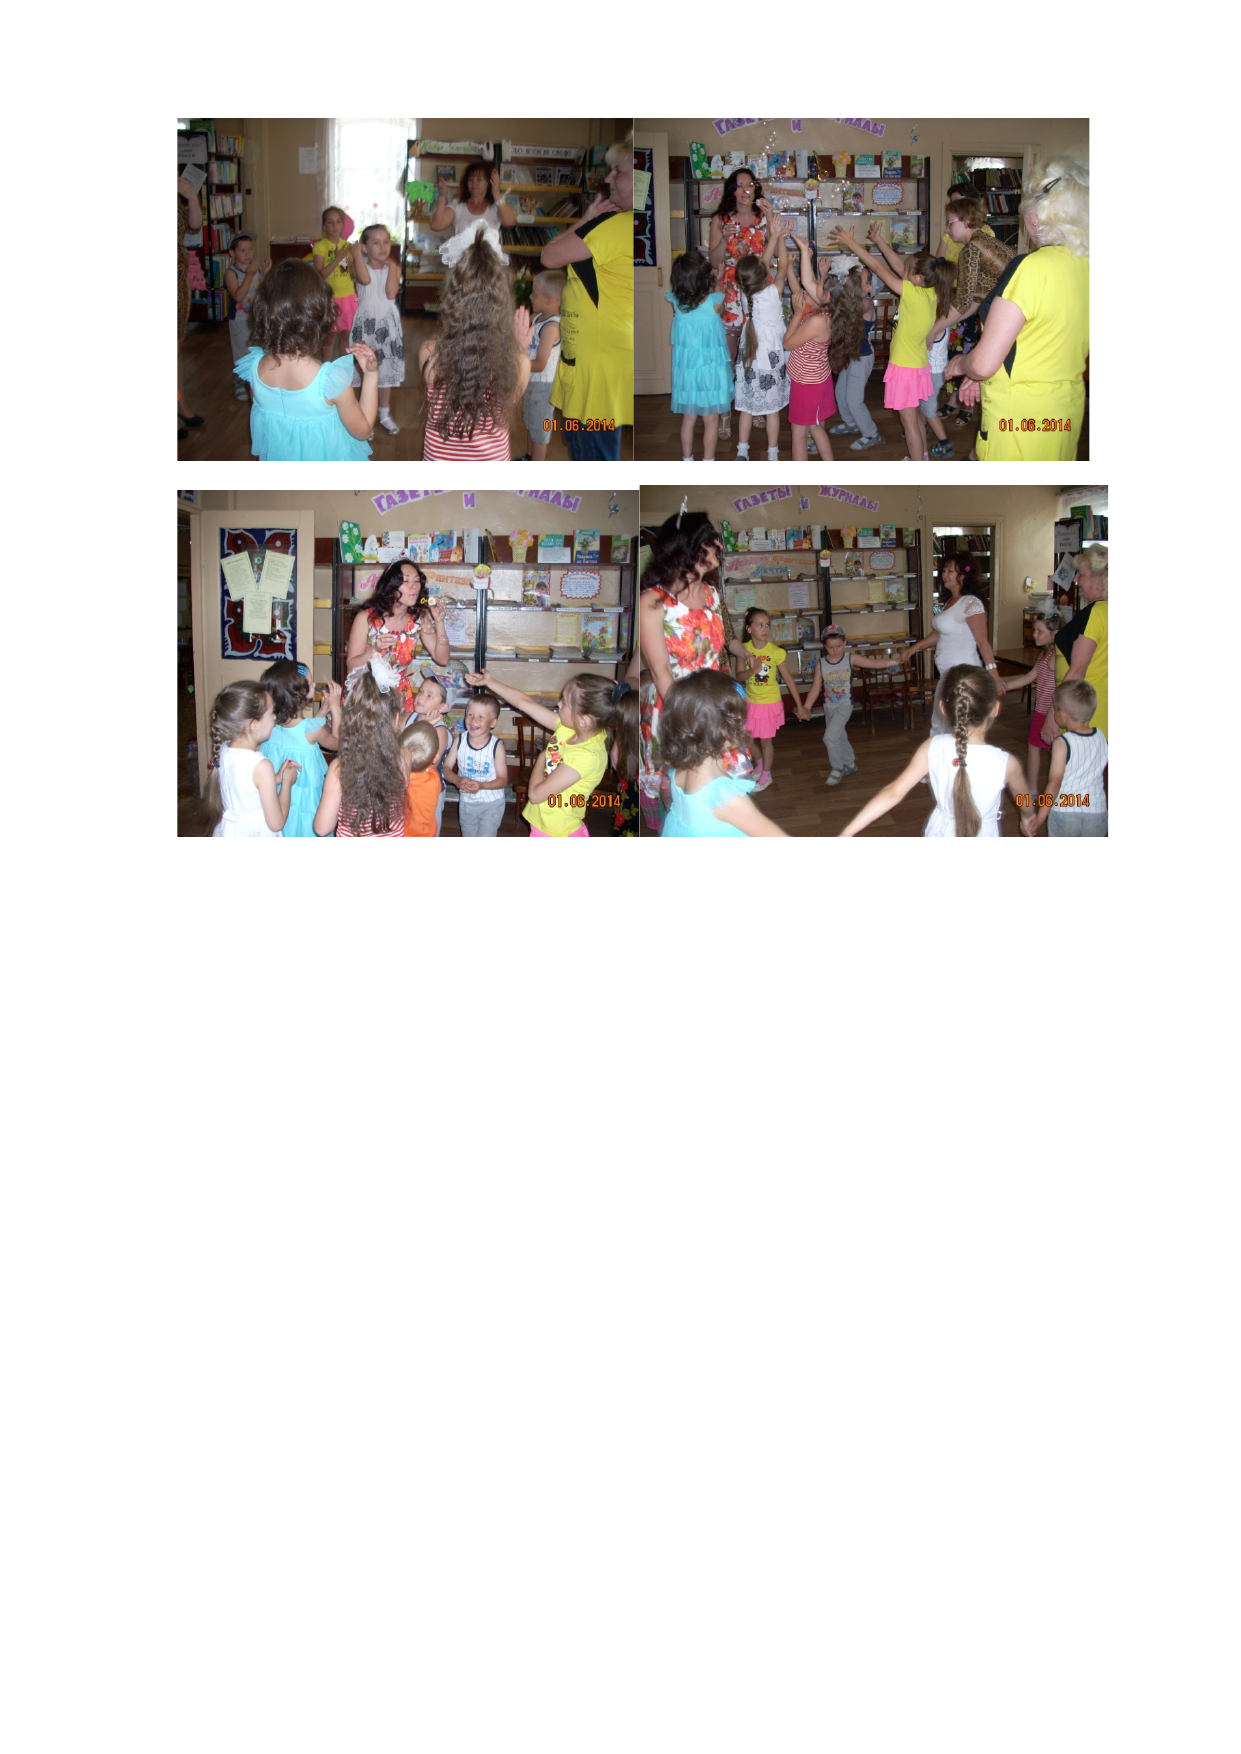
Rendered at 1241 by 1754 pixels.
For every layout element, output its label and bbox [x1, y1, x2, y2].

picture [177, 485, 1109, 837]
picture [177, 118, 1090, 461]
